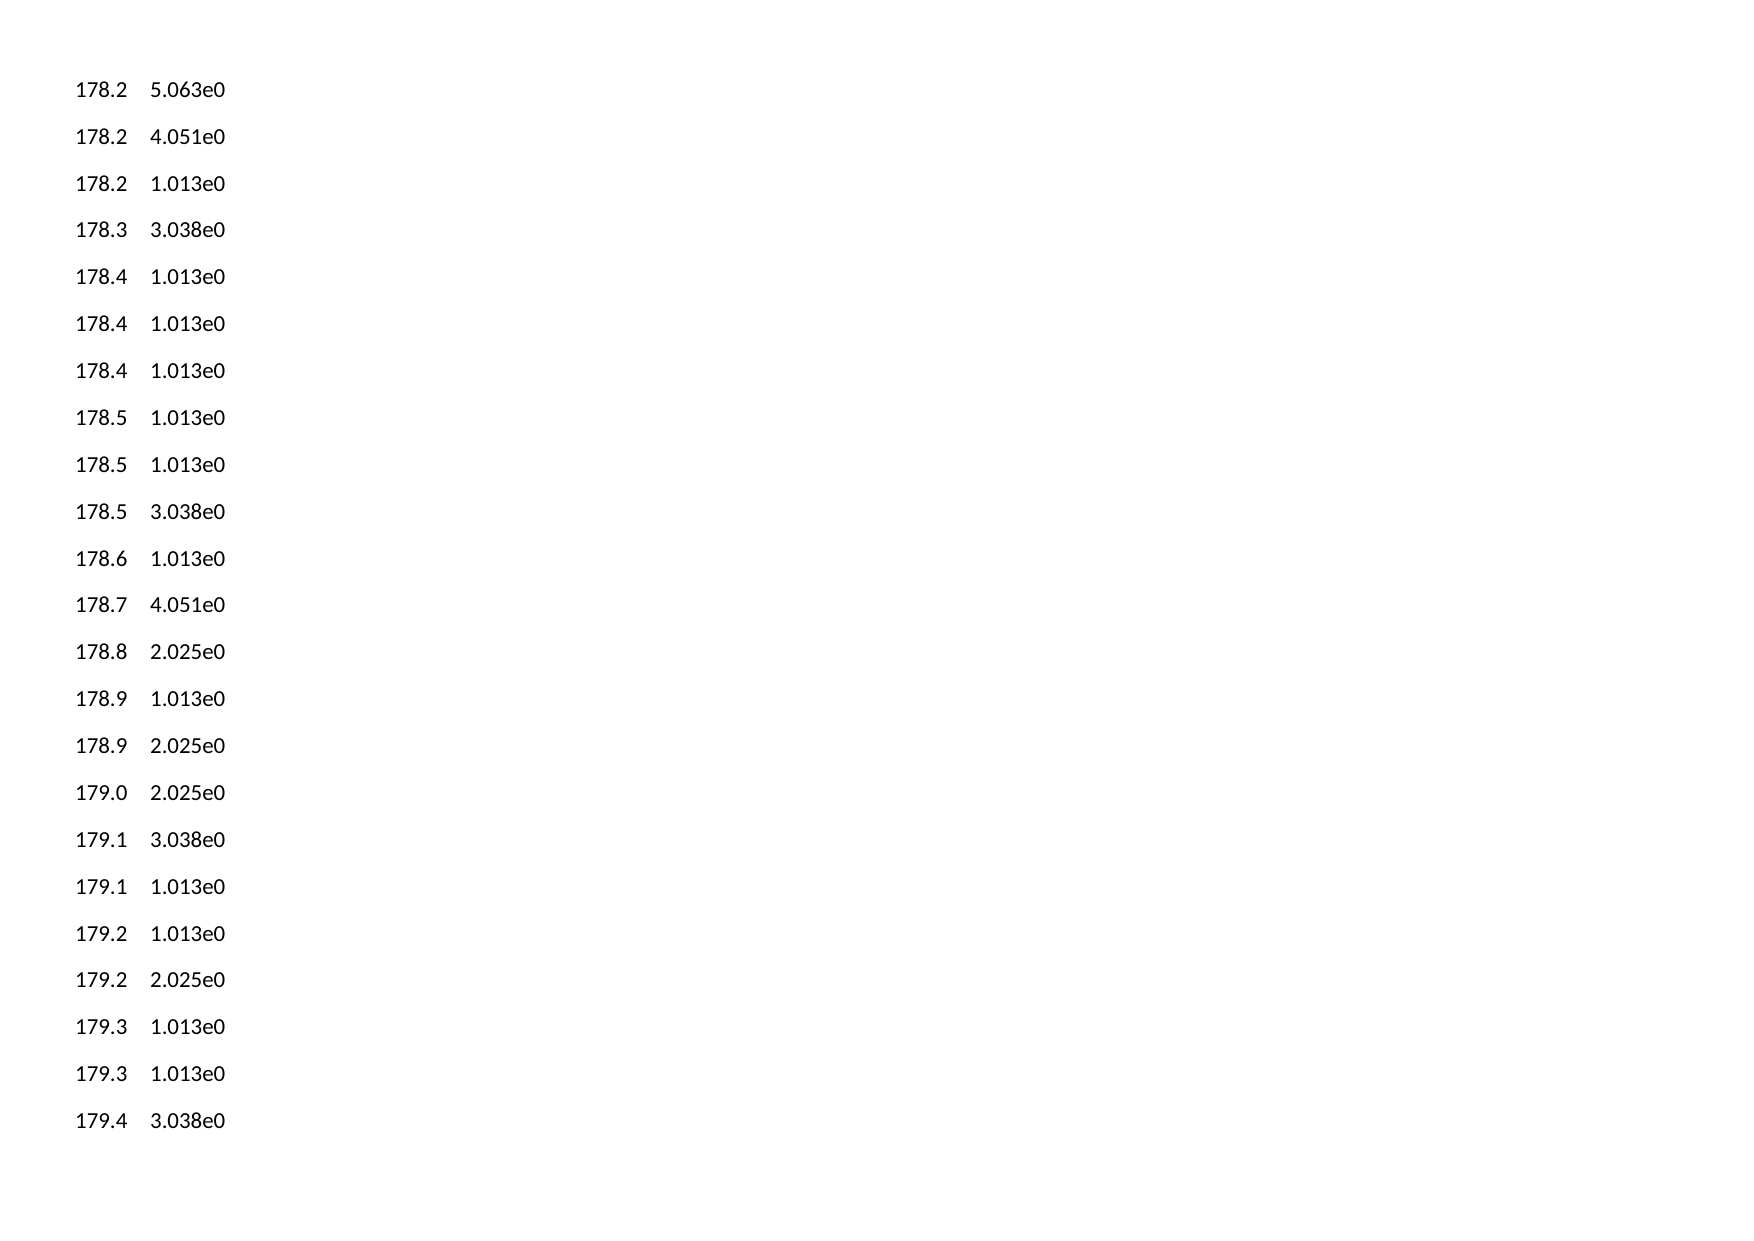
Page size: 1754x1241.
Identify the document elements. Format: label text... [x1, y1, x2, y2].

text 178.8 2.025e0 [75, 637, 1679, 666]
text 179.4 3.038e0 [75, 1106, 1679, 1134]
text 179.2 2.025e0 [75, 966, 1679, 994]
text 178.4 1.013e0 [75, 262, 1679, 291]
text 179.1 1.013e0 [75, 872, 1679, 900]
text 178.4 1.013e0 [75, 356, 1679, 384]
text 179.2 1.013e0 [75, 919, 1679, 947]
text 178.5 3.038e0 [75, 497, 1679, 525]
text 179.3 1.013e0 [75, 1059, 1679, 1087]
text 179.3 1.013e0 [75, 1012, 1679, 1041]
text 179.0 2.025e0 [75, 778, 1679, 806]
text 178.9 2.025e0 [75, 731, 1679, 759]
text 178.4 1.013e0 [75, 309, 1679, 337]
text 178.5 1.013e0 [75, 403, 1679, 431]
text 178.6 1.013e0 [75, 544, 1679, 572]
text 178.2 5.063e0 [75, 75, 1679, 103]
text 178.7 4.051e0 [75, 591, 1679, 619]
text 178.5 1.013e0 [75, 450, 1679, 478]
text 178.2 4.051e0 [75, 122, 1679, 150]
text 178.3 3.038e0 [75, 216, 1679, 244]
text 178.2 1.013e0 [75, 169, 1679, 197]
text 178.9 1.013e0 [75, 684, 1679, 712]
text 179.1 3.038e0 [75, 825, 1679, 853]
